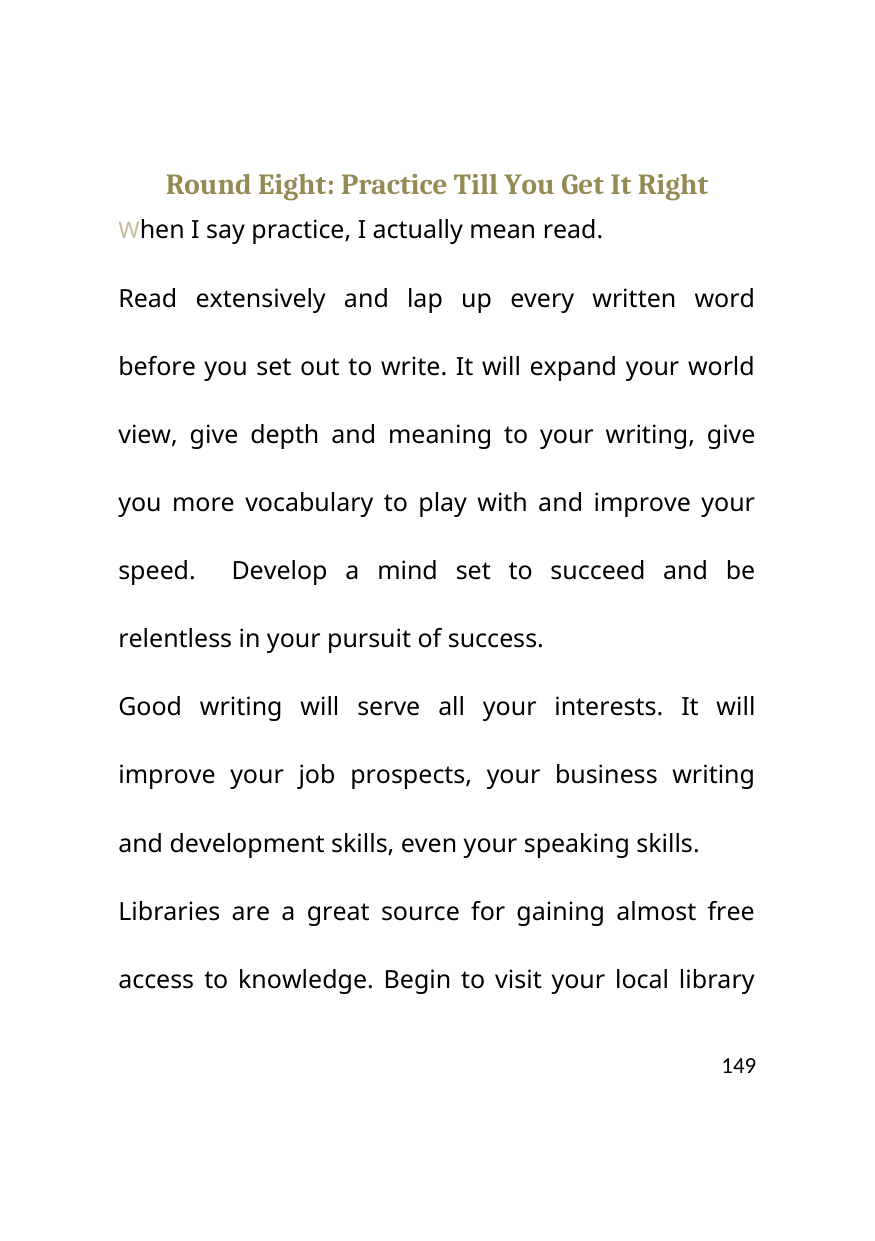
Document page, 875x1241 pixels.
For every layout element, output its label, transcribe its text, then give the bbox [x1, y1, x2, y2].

text Read extensively and lap up every written word before you set out to write. It will expand your world view, give depth and meaning to your writing, give you more vocabulary to play with and improve your speed. Develop a mind set to succeed and be relentless in your pursuit of success. [118, 280, 756, 655]
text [118, 893, 756, 996]
text Good writing will serve all your interests. It will improve your job prospects, your business writing and development skills, even your speaking skills. [118, 689, 756, 859]
text hen I say practice, I actually mean read. [118, 212, 756, 246]
subtitle Round Eight: Practice Till You Get It Right [118, 168, 756, 202]
